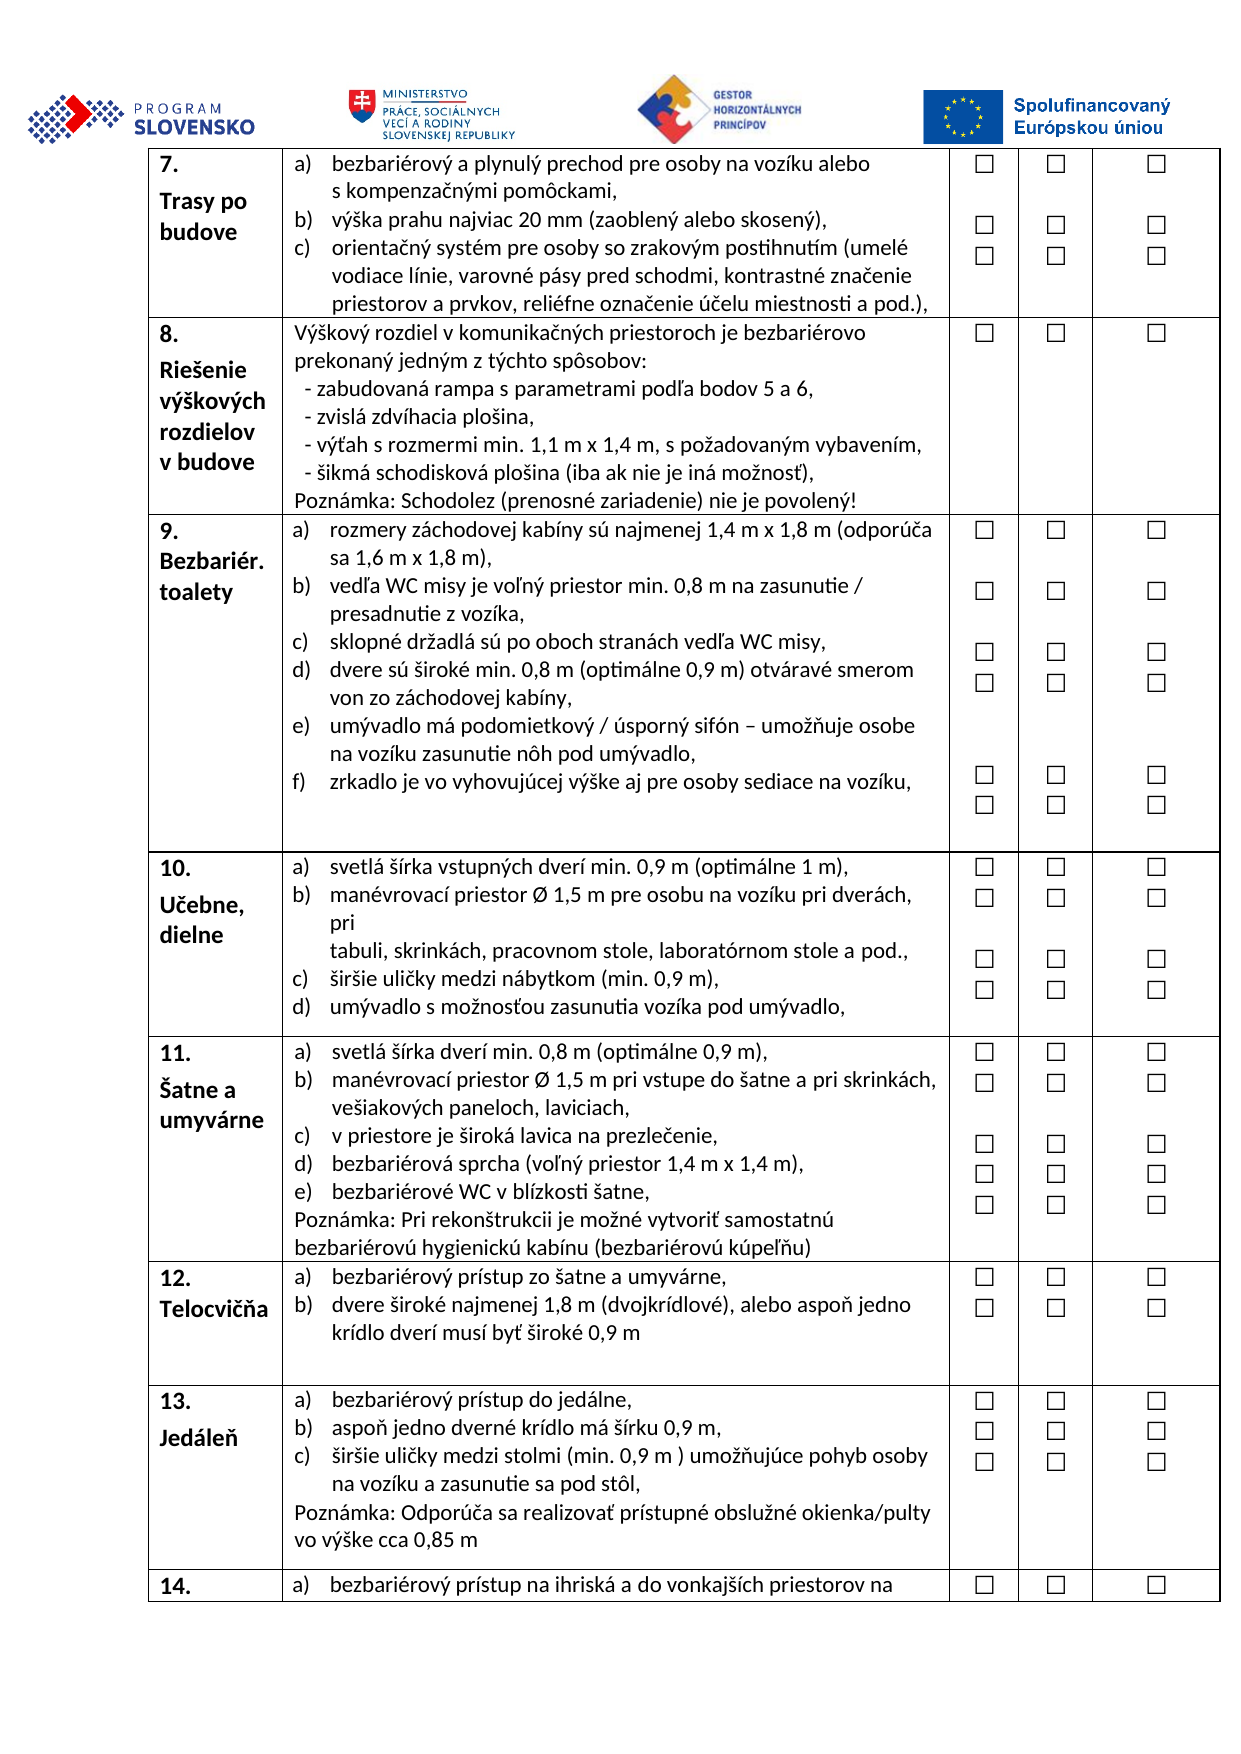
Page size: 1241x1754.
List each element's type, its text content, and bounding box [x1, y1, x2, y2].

picture [22, 90, 262, 148]
table_cell svetlá šírka dverí min. 0,8 m (optimálne 0,9 m), manévrovací priestor Ø 1,5 m pri vstupe do šatne a pri skrinkách, vešiakových paneloch, laviciach, v priestore je široká lavica na prezlečenie, bezbariérová sprcha (voľný priestor 1,4 m x 1,4 m), bezbariérové WC v blízkosti šatne, Poznámka: Pri rekonštrukcii je možné vytvoriť samostatnú bezbariérovú hygienickú kabínu (bezbariérovú kúpeľňu) [283, 1037, 949, 1261]
table_cell 11. Šatne a umyvárne [149, 1037, 282, 1261]
table_cell [1019, 853, 1092, 1036]
table_cell 14. Školský areál [149, 1570, 282, 1601]
picture [920, 88, 1175, 147]
table_cell [1019, 1570, 1092, 1601]
table_cell [1019, 515, 1092, 851]
table_cell 9. Bezbariér. toalety [149, 515, 282, 851]
table_cell [950, 1386, 1018, 1569]
table_cell [1093, 1386, 1219, 1569]
table_cell 7. Trasy po budove [149, 149, 282, 317]
table_cell [950, 1262, 1018, 1384]
table_cell [1019, 1262, 1092, 1384]
table_cell [1019, 318, 1092, 514]
table_cell [950, 149, 1018, 317]
table_cell [1093, 1037, 1219, 1261]
table_cell [950, 515, 1018, 851]
picture [636, 74, 802, 143]
table_cell [1093, 1570, 1219, 1601]
table_cell svetlá šírka vstupných dverí min. 0,9 m (optimálne 1 m), manévrovací priestor Ø 1,5 m pre osobu na vozíku pri dverách, pri tabuli, skrinkách, pracovnom stole, laboratórnom stole a pod., širšie uličky medzi nábytkom (min. 0,9 m), umývadlo s možnosťou zasunutia vozíka pod umývadlo, [283, 853, 949, 1036]
table_cell Výškový rozdiel v komunikačných priestoroch je bezbariérovo prekonaný jedným z týchto spôsobov: - zabudovaná rampa s parametrami podľa bodov 5 a 6, - zvislá zdvíhacia plošina, - výťah s rozmermi min. 1,1 m x 1,4 m, s požadovaným vybavením, - šikmá schodisková plošina (iba ak nie je iná možnosť), Poznámka: Schodolez (prenosné zariadenie) nie je povolený! [283, 318, 949, 514]
table_cell [1093, 1262, 1219, 1384]
table_cell [950, 853, 1018, 1036]
table_cell [1093, 515, 1219, 851]
table_cell 10. Učebne, dielne [149, 853, 282, 1036]
table_cell bezbariérový prístup zo šatne a umyvárne, dvere široké najmenej 1,8 m (dvojkrídlové), alebo aspoň jedno krídlo dverí musí byť široké 0,9 m [283, 1262, 949, 1384]
table_cell bezbariérový prístup do jedálne, aspoň jedno dverné krídlo má šírku 0,9 m, širšie uličky medzi stolmi (min. 0,9 m ) umožňujúce pohyb osoby na vozíku a zasunutie sa pod stôl, Poznámka: Odporúča sa realizovať prístupné obslužné okienka/pulty vo výške cca 0,85 m [283, 1386, 949, 1569]
table_cell 12. Telocvičňa [149, 1262, 282, 1384]
table_cell [1093, 318, 1219, 514]
table_cell [950, 318, 1018, 514]
table_cell [1019, 149, 1092, 317]
table_cell rozmery záchodovej kabíny sú najmenej 1,4 m x 1,8 m (odporúča sa 1,6 m x 1,8 m), vedľa WC misy je voľný priestor min. 0,8 m na zasunutie / presadnutie z vozíka, sklopné držadlá sú po oboch stranách vedľa WC misy, dvere sú široké min. 0,8 m (optimálne 0,9 m) otváravé smerom von zo záchodovej kabíny, umývadlo má podomietkový / úsporný sifón – umožňuje osobe na vozíku zasunutie nôh pod umývadlo, zrkadlo je vo vyhovujúcej výške aj pre osoby sediace na vozíku, [283, 515, 949, 851]
table_cell 8. Riešenie výškových rozdielov v budove [149, 318, 282, 514]
table_cell 13. Jedáleň [149, 1386, 282, 1569]
table_cell [1093, 853, 1219, 1036]
table_cell [1093, 149, 1219, 317]
table_cell [950, 1037, 1018, 1261]
table_cell [1019, 1386, 1092, 1569]
table_cell bezbariérový a plynulý prechod pre osoby na vozíku alebo s kompenzačnými pomôckami, výška prahu mm (zaoblený alebo skosený), orientačný systém pre osoby so zrakovým postihnutím (umelé vodiace línie, varovné pásy pred schodmi, kontrastné značenie priestorov a prvkov, reliéfne označenie účelu miestnosti a pod.), [283, 149, 949, 317]
picture [345, 75, 529, 148]
table_cell [1019, 1037, 1092, 1261]
table_cell [950, 1570, 1018, 1601]
